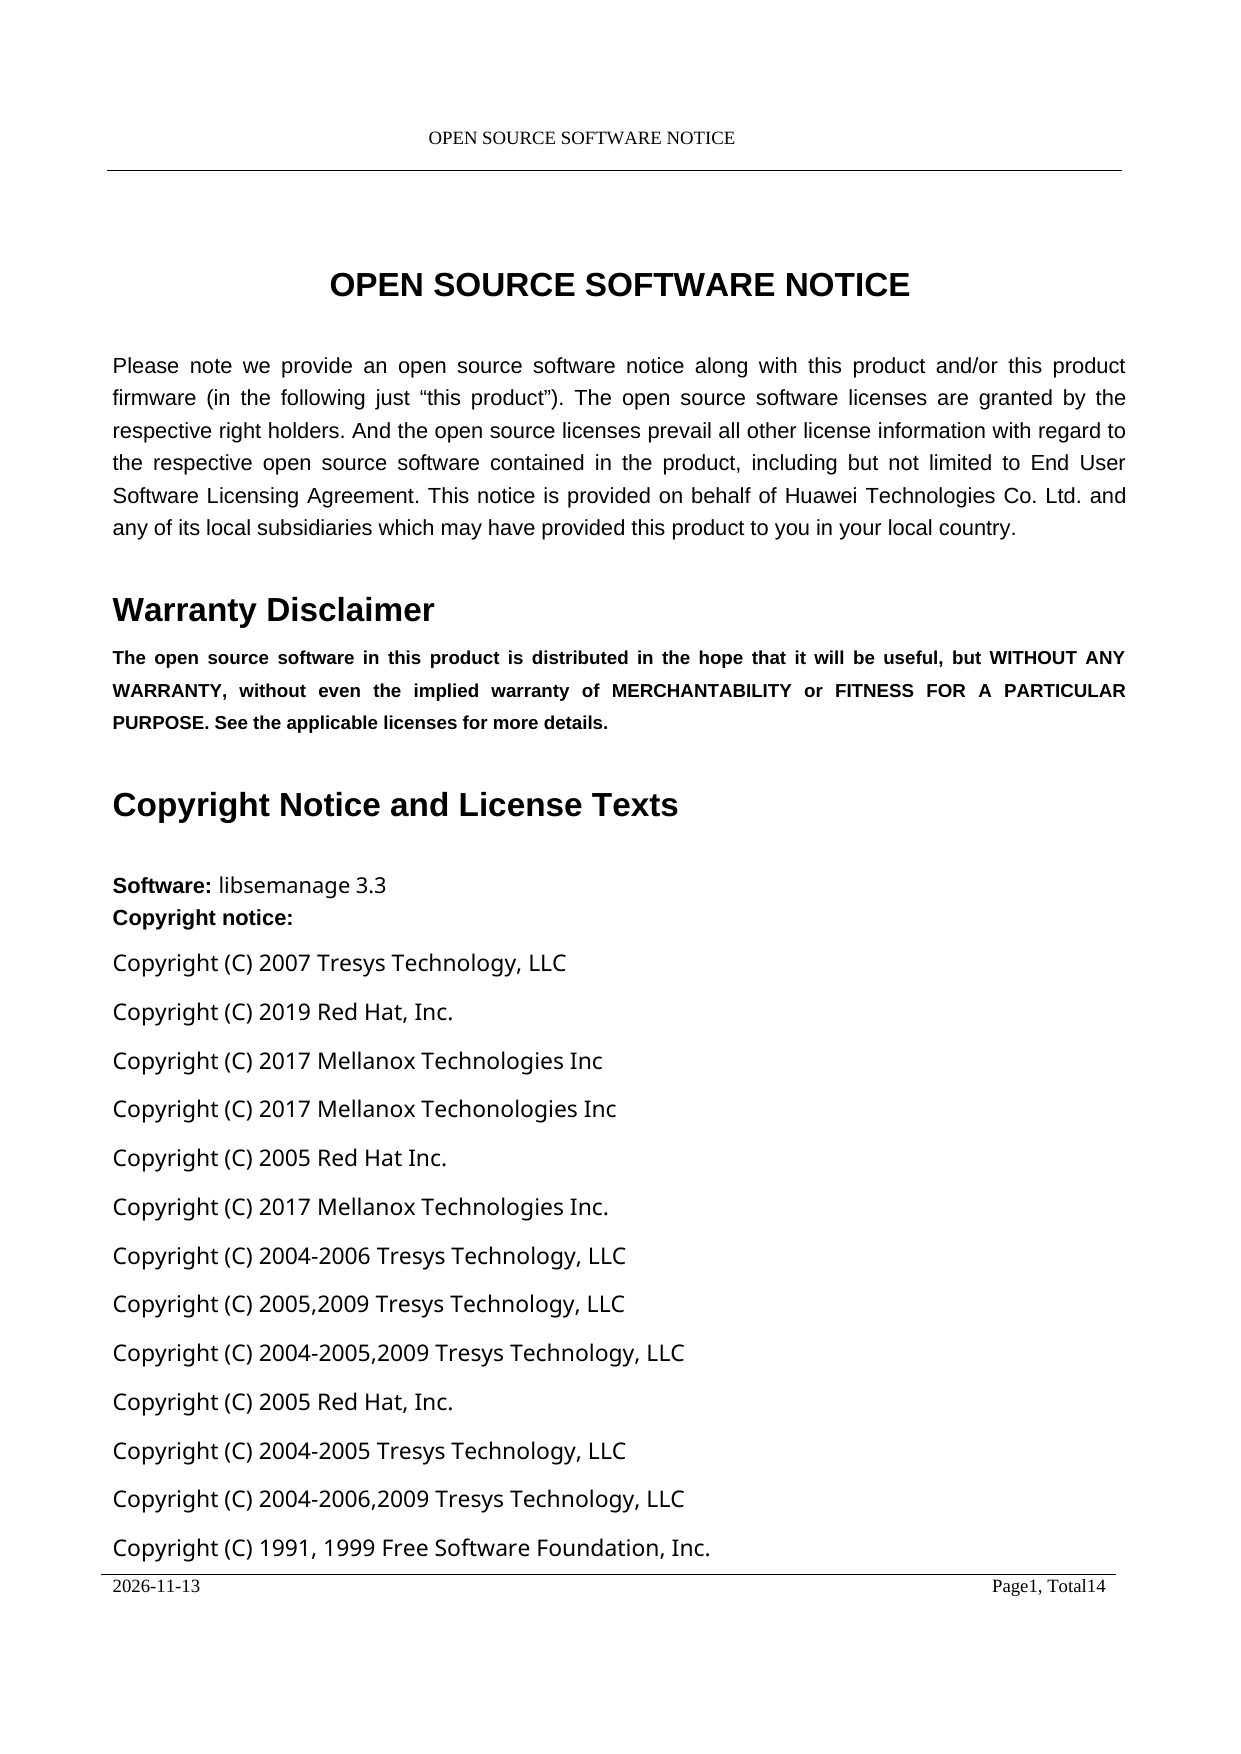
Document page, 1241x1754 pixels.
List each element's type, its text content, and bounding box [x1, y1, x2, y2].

text OPEN SOURCE SOFTWARE NOTICE [112, 251, 1128, 316]
text Copyright notice: [112, 901, 1128, 934]
text Warranty Disclaimer [112, 576, 1128, 641]
text Please note we provide an open source software notice along with this product and/or this product firmware (in the following just “this product”). The open source software licenses are granted by the respective right holders. And the open source licenses prevail all other license information with regard to the respective open source software contained in the product, including but not limited to End User Software Licensing Agreement. This notice is provided on behalf of Huawei Technologies Co. Ltd. and any of its local subsidiaries which may have provided this product to you in your local country. [112, 349, 1128, 544]
text Software: libsemanage 3.3 [112, 869, 1128, 901]
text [112, 947, 1128, 1564]
text The open source software in this product is distributed in the hope that it will be useful, but WITHOUT ANY WARRANTY, without even the implied warranty of MERCHANTABILITY or FITNESS FOR A PARTICULAR PURPOSE. See the applicable licenses for more details. [112, 641, 1128, 739]
text Copyright Notice and License Texts [112, 771, 1128, 836]
